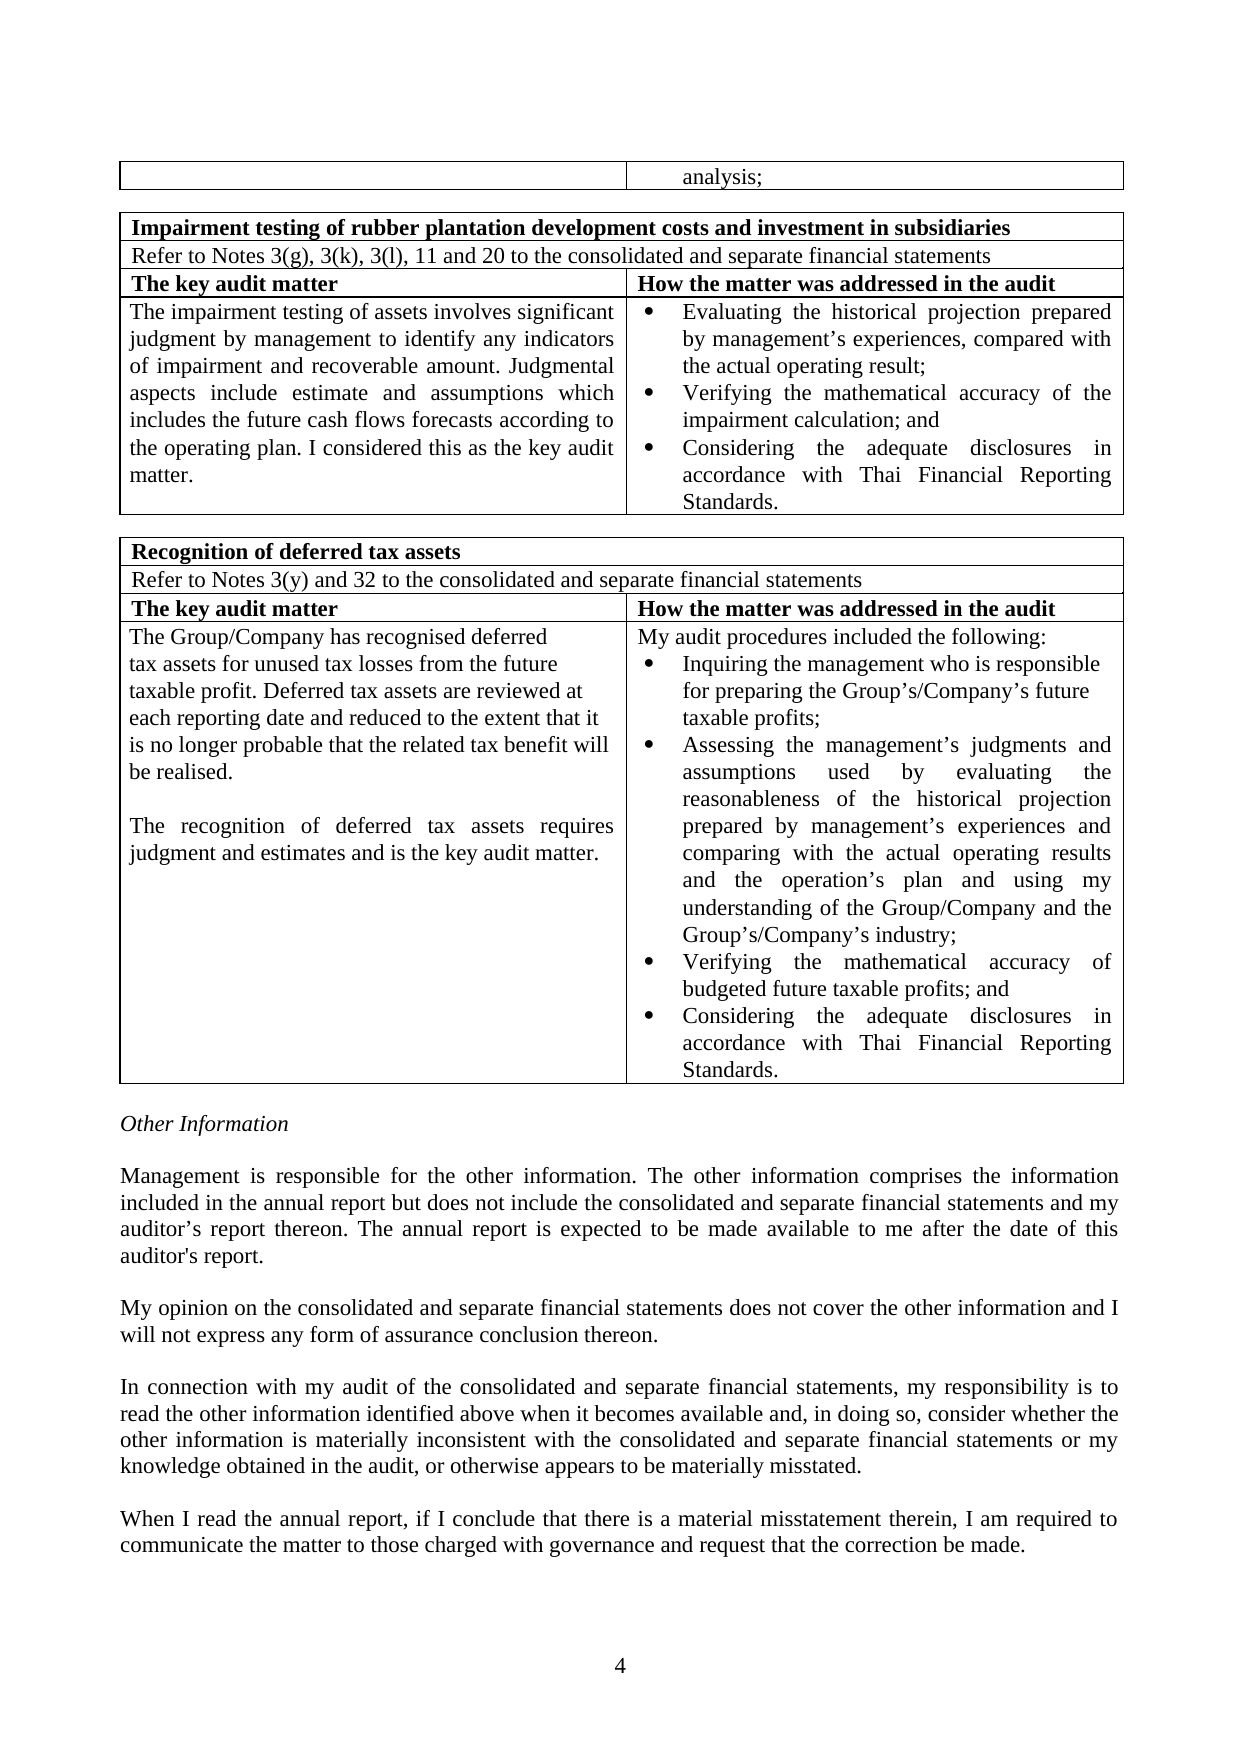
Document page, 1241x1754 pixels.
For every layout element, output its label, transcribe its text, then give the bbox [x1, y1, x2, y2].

table_cell Refer to Notes 3(g), 3(k), 3(l), 11 and 20 to the consolidated and separate financial statements [121, 241, 1123, 268]
text Management is responsible for the other information. The other information comprises the information included in the annual report but does not include the consolidated and separate financial statements and my auditor’s report thereon. The annual report is expected to be made available to me after the date of this auditor's report. [120, 1163, 1120, 1268]
text When I read the annual report, if I conclude that there is a material misstatement therein, I am required to communicate the matter to those charged with governance and request that the correction be made. [120, 1505, 1120, 1558]
table_cell Evaluating the historical projection prepared by management’s experiences, compared with the actual operating result; Verifying the mathematical accuracy of the impairment calculation; and Considering the adequate disclosures in accordance with Thai Financial Reporting Standards. [627, 298, 1123, 514]
table_cell How the matter was addressed in the audit [627, 594, 1123, 621]
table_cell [627, 162, 1123, 189]
table_cell Refer to Notes 3(y) and 32 to the consolidated and separate financial statements [121, 566, 1123, 593]
table_cell My audit procedures included the following: Inquiring the management who is responsible for preparing the Group’s/Company’s future taxable profits; Assessing the management’s judgments and assumptions used by evaluating the reasonableness of the historical projection prepared by management’s experiences and comparing with the actual operating results and the operation’s plan and using my understanding of the Group/Company and the Group’s/Company’s industry; Verifying the mathematical accuracy of budgeted future taxable profits; and Considering the adequate disclosures in accordance with Thai Financial Reporting Standards. [627, 622, 1123, 1082]
table_cell The key audit matter [121, 269, 626, 296]
text Other Information [120, 1110, 1120, 1136]
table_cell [121, 162, 626, 189]
table_cell How the matter was addressed in the audit [627, 269, 1123, 296]
table_header Impairment testing of rubber plantation development costs and investment in subsidiaries [121, 213, 1123, 240]
text My opinion on the consolidated and separate financial statements does not cover the other information and I will not express any form of assurance conclusion thereon. [120, 1294, 1120, 1347]
table_header Recognition of deferred tax assets [121, 538, 1123, 565]
text In connection with my audit of the consolidated and separate financial statements, my responsibility is to read the other information identified above when it becomes available and, in doing so, consider whether the other information is materially inconsistent with the consolidated and separate financial statements or my knowledge obtained in the audit, or otherwise appears to be materially misstated. [120, 1373, 1120, 1479]
table_cell The impairment testing of assets involves significant judgment by management to identify any indicators of impairment and recoverable amount. Judgmental aspects include estimate and assumptions which includes the future cash flows forecasts according to the operating plan. I considered this as the key audit matter. [121, 298, 626, 514]
table_cell The Group/Company has recognised deferred tax assets for unused tax losses from the future taxable profit. Deferred tax assets are reviewed at each reporting date and reduced to the extent that it is no longer probable that the related tax benefit will be realised. The recognition of deferred tax assets requires judgment and estimates and is the key audit matter. [121, 622, 626, 1082]
table_cell The key audit matter [121, 594, 626, 621]
